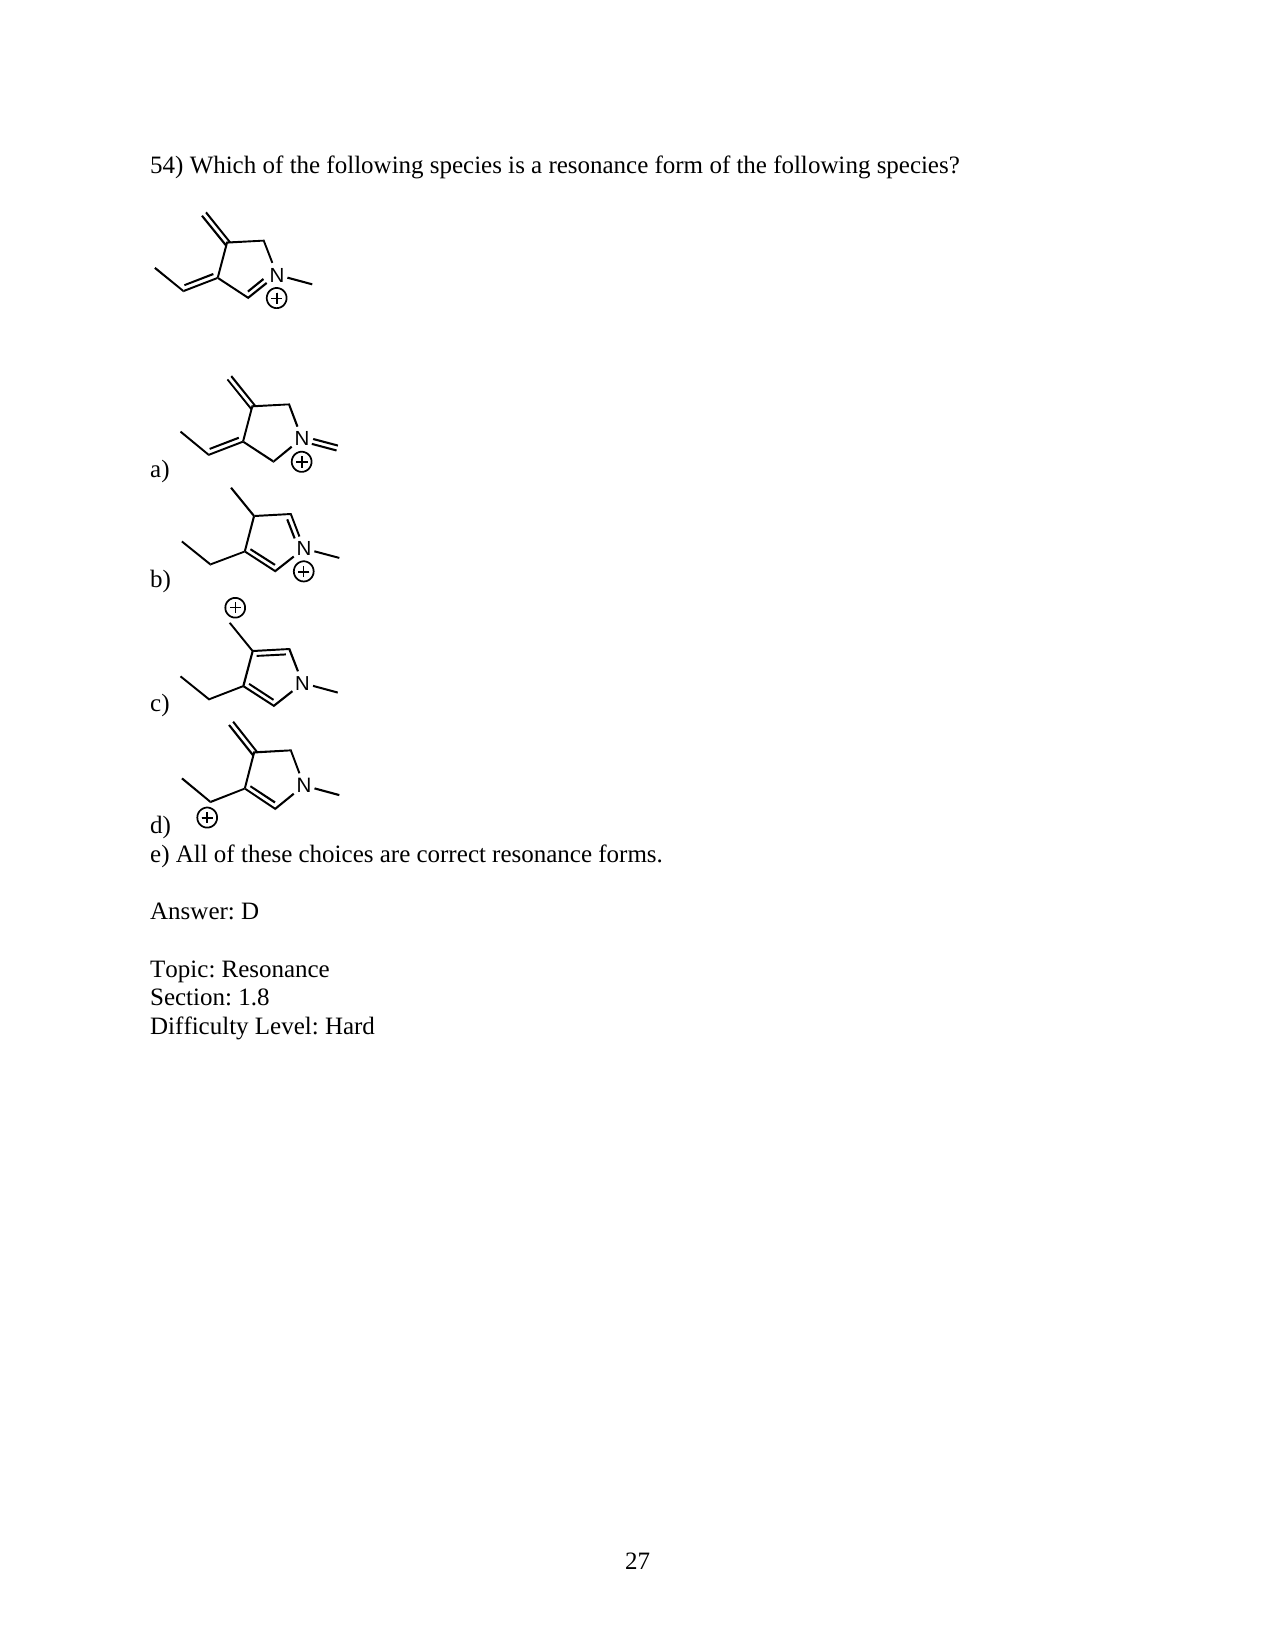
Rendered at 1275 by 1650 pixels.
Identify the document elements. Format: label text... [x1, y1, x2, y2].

text Section: 1.8 [150, 982, 1125, 1011]
text a) [150, 371, 1125, 483]
text b) [150, 483, 1125, 592]
text c) [150, 592, 1125, 717]
text Topic: Resonance [150, 954, 1125, 982]
text Difficulty Level: Hard [150, 1011, 1125, 1040]
text 54) Which of the following species is a resonance form of the following species? [150, 150, 1125, 179]
text d) [150, 717, 1125, 839]
text Answer: D [150, 896, 1125, 925]
text e) All of these choices are correct resonance forms. [150, 839, 1125, 867]
